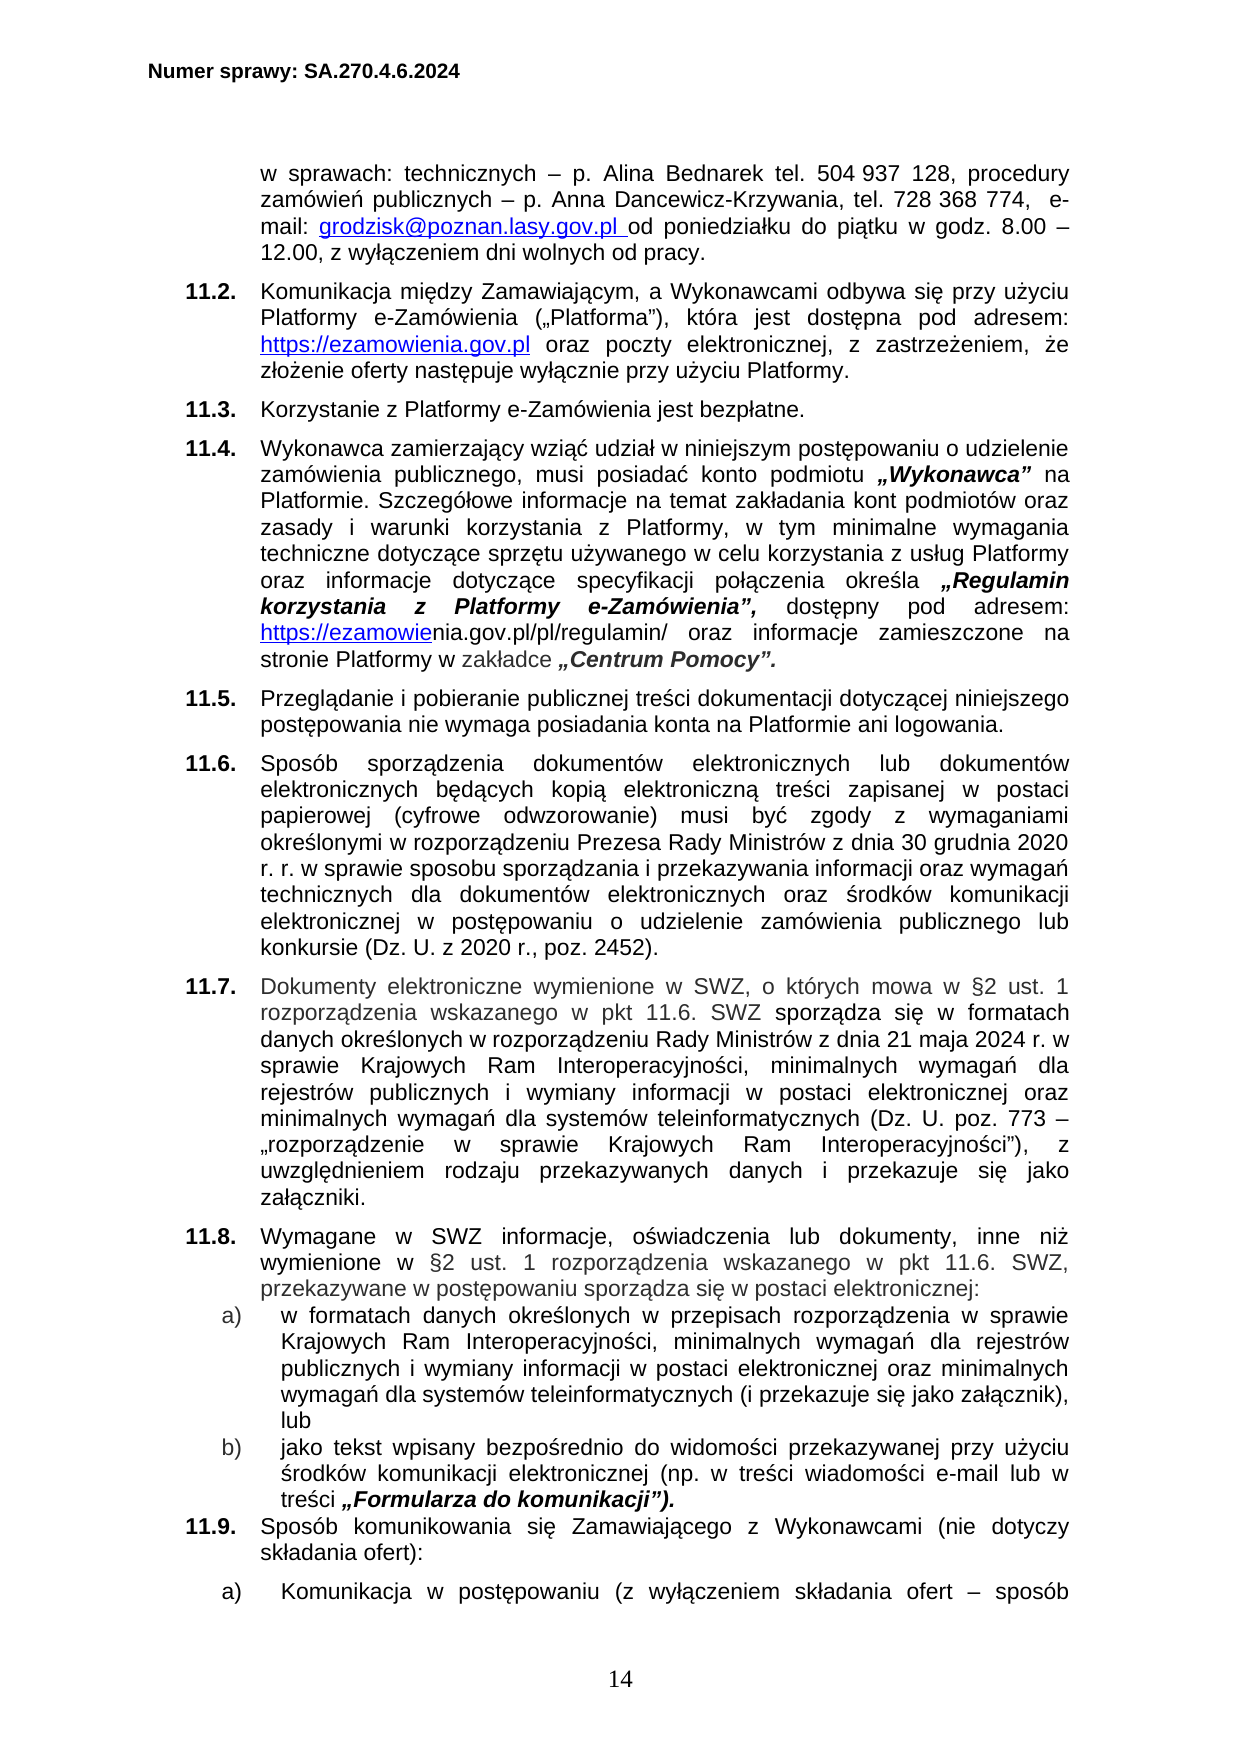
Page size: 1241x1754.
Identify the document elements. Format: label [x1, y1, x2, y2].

table_cell [136, 148, 1081, 1604]
